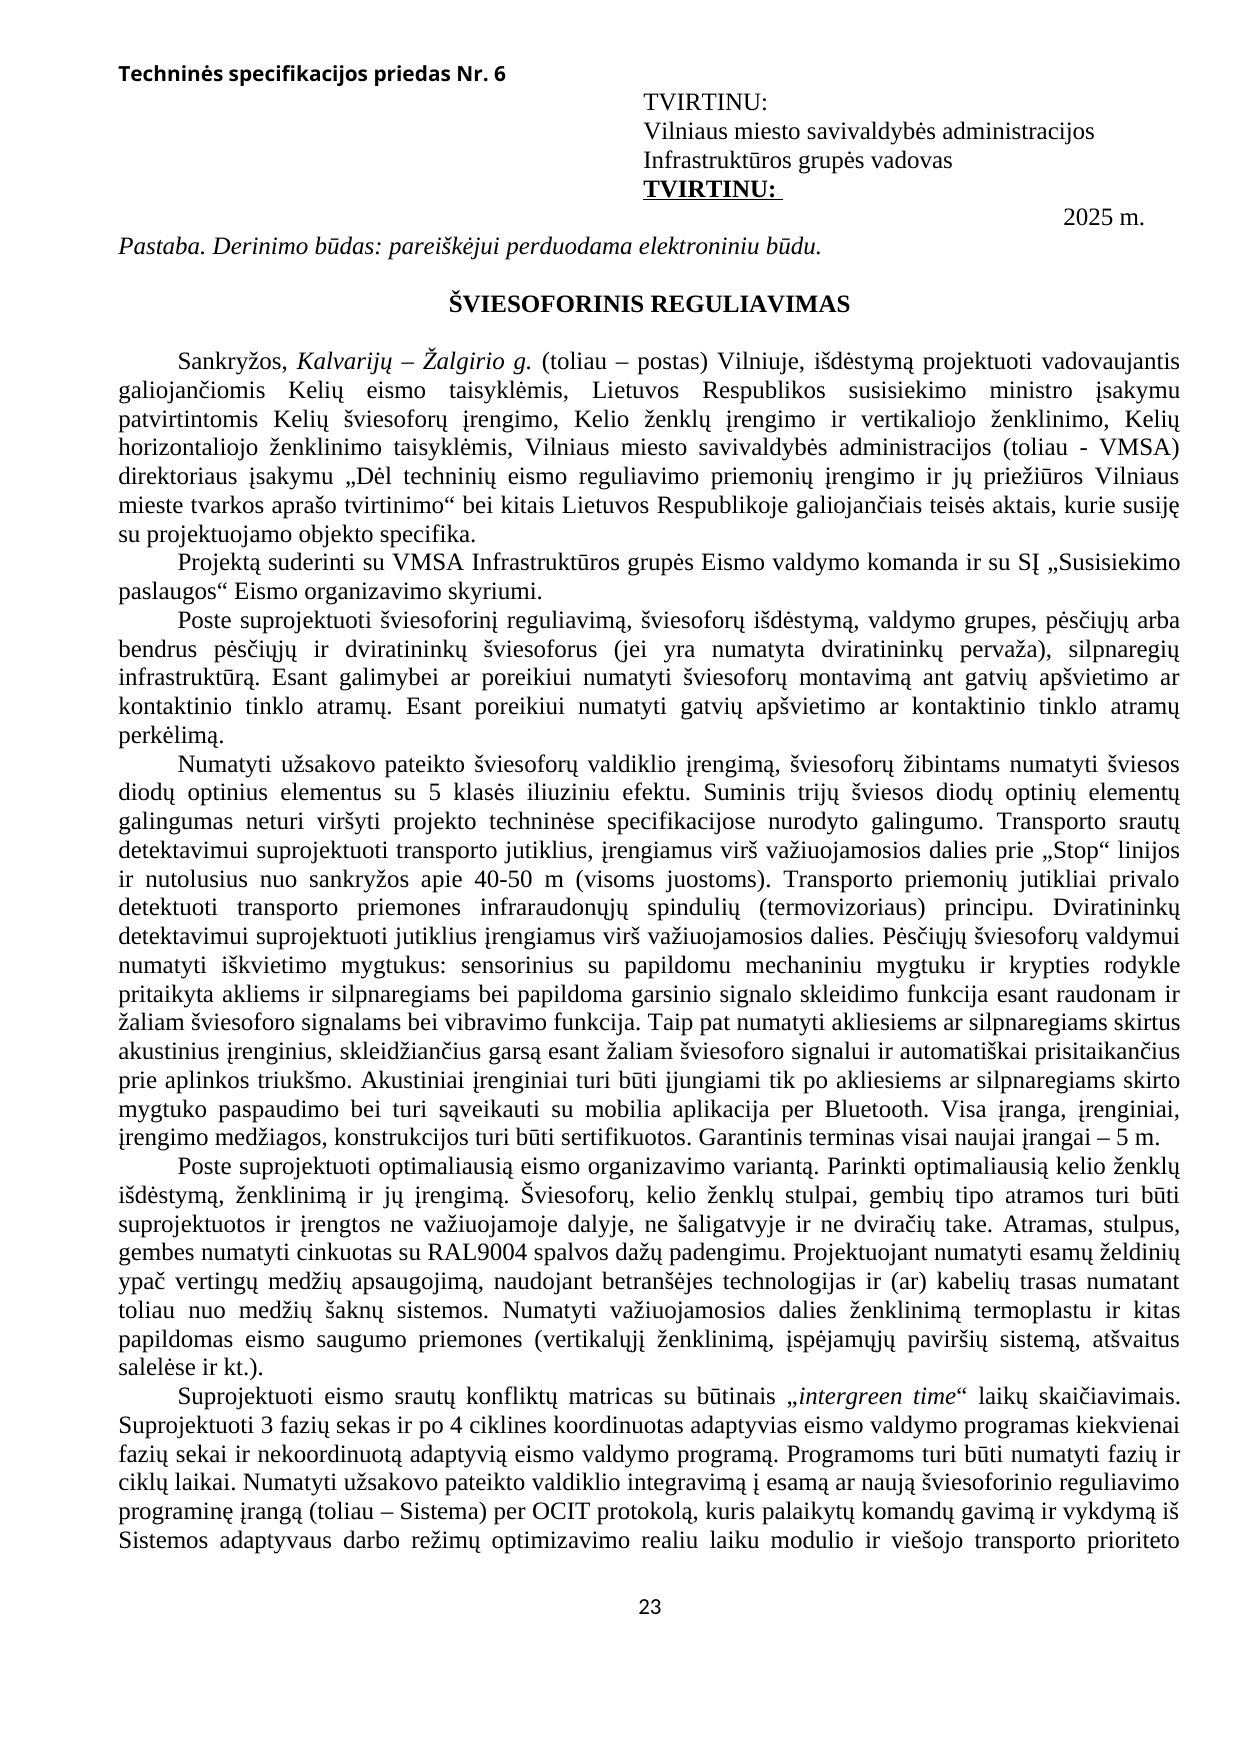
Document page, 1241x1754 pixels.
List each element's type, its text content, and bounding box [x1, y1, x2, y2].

text Techninės specifikacijos priedas Nr. 6 [118, 59, 1181, 87]
text Numatyti užsakovo pateikto šviesoforų valdiklio įrengimą, šviesoforų žibintams numatyti šviesos diodų optinius elementus su 5 klasės iliuziniu efektu. Suminis trijų šviesos diodų optinių elementų galingumas neturi viršyti projekto techninėse specifikacijose nurodyto galingumo. Transporto srautų detektavimui suprojektuoti transporto jutiklius, įrengiamus virš važiuojamosios dalies prie „Stop“ linijos ir nutolusius nuo sankryžos apie 40-50 m (visoms juostoms). Transporto priemonių jutikliai privalo detektuoti transporto priemones infraraudonųjų spindulių (termovizoriaus) principu. Dviratininkų detektavimui suprojektuoti jutiklius įrengiamus virš važiuojamosios dalies. Pėsčiųjų šviesoforų valdymui numatyti iškvietimo mygtukus: sensorinius su papildomu mechaniniu mygtuku ir krypties rodykle pritaikyta akliems ir silpnaregiams bei papildoma garsinio signalo skleidimo funkcija esant raudonam ir žaliam šviesoforo signalams bei vibravimo funkcija. Taip pat numatyti akliesiems ar silpnaregiams skirtus akustinius įrenginius, skleidžiančius garsą esant žaliam šviesoforo signalui ir automatiškai prisitaikančius prie aplinkos triukšmo. Akustiniai įrenginiai turi būti įjungiami tik po akliesiems ar silpnaregiams skirto mygtuko paspaudimo bei turi sąveikauti su mobilia aplikacija per Bluetooth. Visa įranga, įrenginiai, įrengimo medžiagos, konstrukcijos turi būti sertifikuotos. Garantinis terminas visai naujai įrangai – 5 m. [118, 749, 1181, 1151]
text Poste suprojektuoti šviesoforinį reguliavimą, šviesoforų išdėstymą, valdymo grupes, pėsčiųjų arba bendrus pėsčiųjų ir dviratininkų šviesoforus (jei yra numatyta dviratininkų pervaža), silpnaregių infrastruktūrą. Esant galimybei ar poreikiui numatyti šviesoforų montavimą ant gatvių apšvietimo ar kontaktinio tinklo atramų. Esant poreikiui numatyti gatvių apšvietimo ar kontaktinio tinklo atramų perkėlimą. [118, 605, 1181, 749]
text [118, 1381, 1181, 1554]
text Sankryžos, Kalvarijų – Žalgirio g. (toliau – postas) Vilniuje, išdėstymą projektuoti vadovaujantis galiojančiomis Kelių eismo taisyklėmis, Lietuvos Respublikos susisiekimo ministro įsakymu patvirtintomis Kelių šviesoforų įrengimo, Kelio ženklų įrengimo ir vertikaliojo ženklinimo, Kelių horizontaliojo ženklinimo taisyklėmis, Vilniaus miesto savivaldybės administracijos (toliau - VMSA) direktoriaus įsakymu „Dėl techninių eismo reguliavimo priemonių įrengimo ir jų priežiūros Vilniaus mieste tvarkos aprašo tvirtinimo“ bei kitais Lietuvos Respublikoje galiojančiais teisės aktais, kurie susiję su projektuojamo objekto specifika. [118, 346, 1181, 547]
text Infrastruktūros grupės vadovas [568, 145, 1181, 174]
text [118, 231, 1181, 260]
text TVIRTINU: [568, 87, 1181, 116]
text TVIRTINU: [568, 174, 1181, 202]
text Vilniaus miesto savivaldybės administracijos [643, 116, 1181, 145]
text Poste suprojektuoti optimaliausią eismo organizavimo variantą. Parinkti optimaliausią kelio ženklų išdėstymą, ženklinimą ir jų įrengimą. Šviesoforų, kelio ženklų stulpai, gembių tipo atramos turi būti suprojektuotos ir įrengtos ne važiuojamoje dalyje, ne šaligatvyje ir ne dviračių take. Atramas, stulpus, gembes numatyti cinkuotas su RAL9004 spalvos dažų padengimu. Projektuojant numatyti esamų želdinių ypač vertingų medžių apsaugojimą, naudojant betranšėjes technologijas ir (ar) kabelių trasas numatant toliau nuo medžių šaknų sistemos. Numatyti važiuojamosios dalies ženklinimą termoplastu ir kitas papildomas eismo saugumo priemones (vertikalųjį ženklinimą, įspėjamųjų paviršių sistemą, atšvaitus salelėse ir kt.). [118, 1151, 1181, 1381]
text 2025 m. [118, 202, 1181, 231]
text ŠVIESOFORINIS REGULIAVIMAS [118, 289, 1181, 317]
text Projektą suderinti su VMSA Infrastruktūros grupės Eismo valdymo komanda ir su SĮ „Susisiekimo paslaugos“ Eismo organizavimo skyriumi. [118, 547, 1181, 605]
